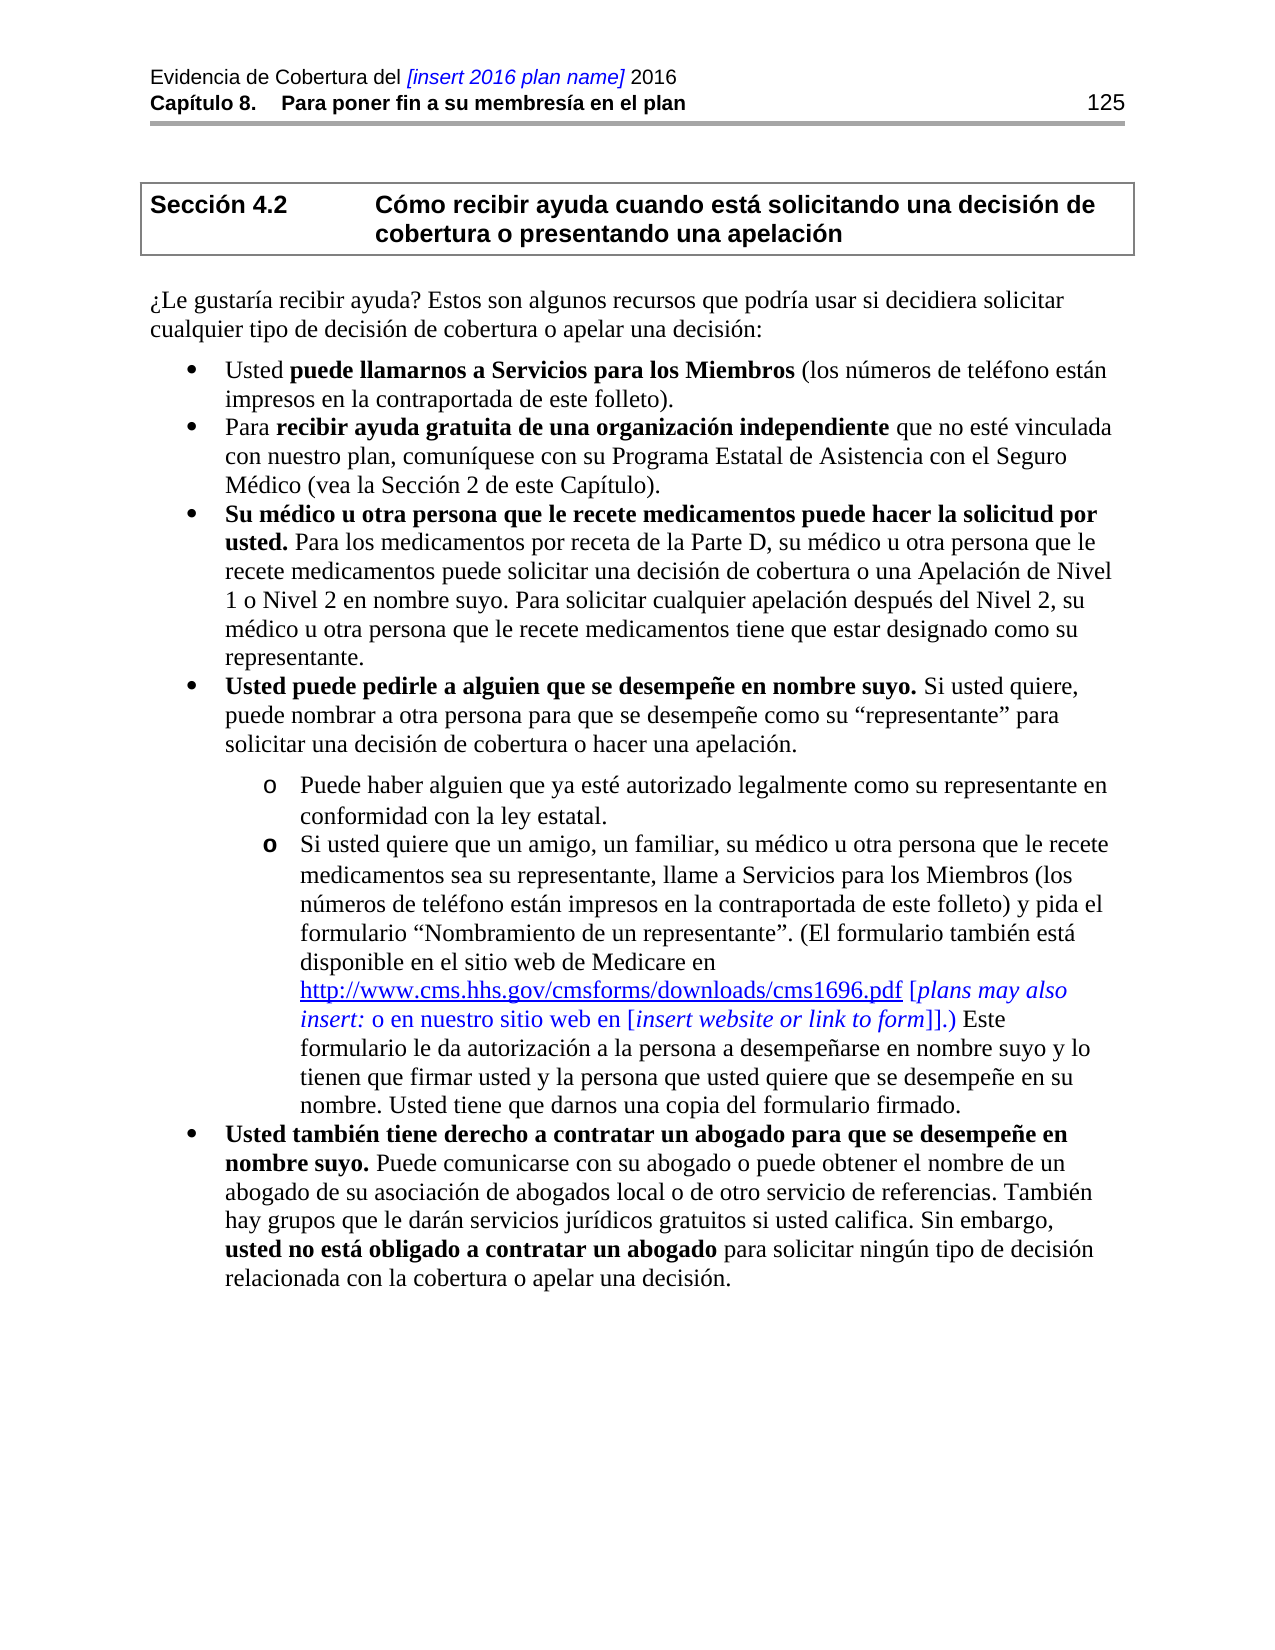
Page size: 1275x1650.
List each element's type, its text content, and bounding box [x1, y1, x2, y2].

list Usted puede pedirle a alguien que se desempeñe en nombre suyo. Si usted quiere, puede nombrar a otra persona para que se desempeñe como su “representante” para solicitar una decisión de cobertura o hacer una apelación. [187, 700, 1125, 787]
list Usted puede llamarnos a Servicios para los Miembros (los números de teléfono están impresos en la contraportada de este folleto). [187, 355, 1125, 412]
list Su médico u otra persona que le recete medicamentos puede hacer la solicitud por usted. Para los medicamentos por receta de la Parte D, su médico u otra persona que le recete medicamentos puede solicitar una decisión de cobertura o una Apelación de Nivel 1 o Nivel 2 en nombre suyo. Para solicitar cualquier apelación después del Nivel 2, su médico u otra persona que le recete medicamentos tiene que estar designado como su representante. [187, 499, 1125, 671]
text ¿Le gustaría recibir ayuda? Estos son algunos recursos que podría usar si decidiera solicitar cualquier tipo de decisión de cobertura o apelar una decisión: [150, 285, 1125, 342]
subtitle Sección 4.2 Cómo recibir ayuda cuando está solicitando una decisión de cobertura o presentando una apelación [142, 184, 1133, 254]
list Para recibir ayuda gratuita de una organización independiente que no esté vinculada con nuestro plan, comuníquese con su Programa Estatal de Asistencia con el Seguro Médico (vea la Sección 2 de este Capítulo). [187, 412, 1125, 499]
list Puede haber alguien que ya esté autorizado legalmente como su representante en conformidad con la ley estatal. [262, 799, 1125, 859]
list Usted también tiene derecho a contratar un abogado para que se desempeñe en nombre suyo. Puede comunicarse con su abogado o puede obtener el nombre de un abogado de su asociación de abogados local o de otro servicio de referencias. También hay grupos que le darán servicios jurídicos gratuitos si usted califica. Sin embargo, usted no está obligado a contratar un abogado para solicitar ningún tipo de decisión relacionada con la cobertura o apelar una decisión. [187, 1148, 1096, 1321]
list Si usted quiere que un amigo, un familiar, su médico u otra persona que le recete medicamentos sea su representante, llame a Servicios para los Miembros (los números de teléfono están impresos en la contraportada de este folleto) y pida el formulario “Nombramiento de un representante”. (El formulario también está disponible en el sitio web de Medicare en http://www.cms.hhs.gov/cmsforms/downloads/cms1696.pdf [plans may also insert: o en nuestro sitio web en [insert website or link to form]].) Este formulario le da autorización a la persona a desempeñarse en nombre suyo y lo tienen que firmar usted y la persona que usted quiere que se desempeñe en su nombre. Usted tiene que darnos una copia del formulario firmado. [262, 859, 1116, 1148]
